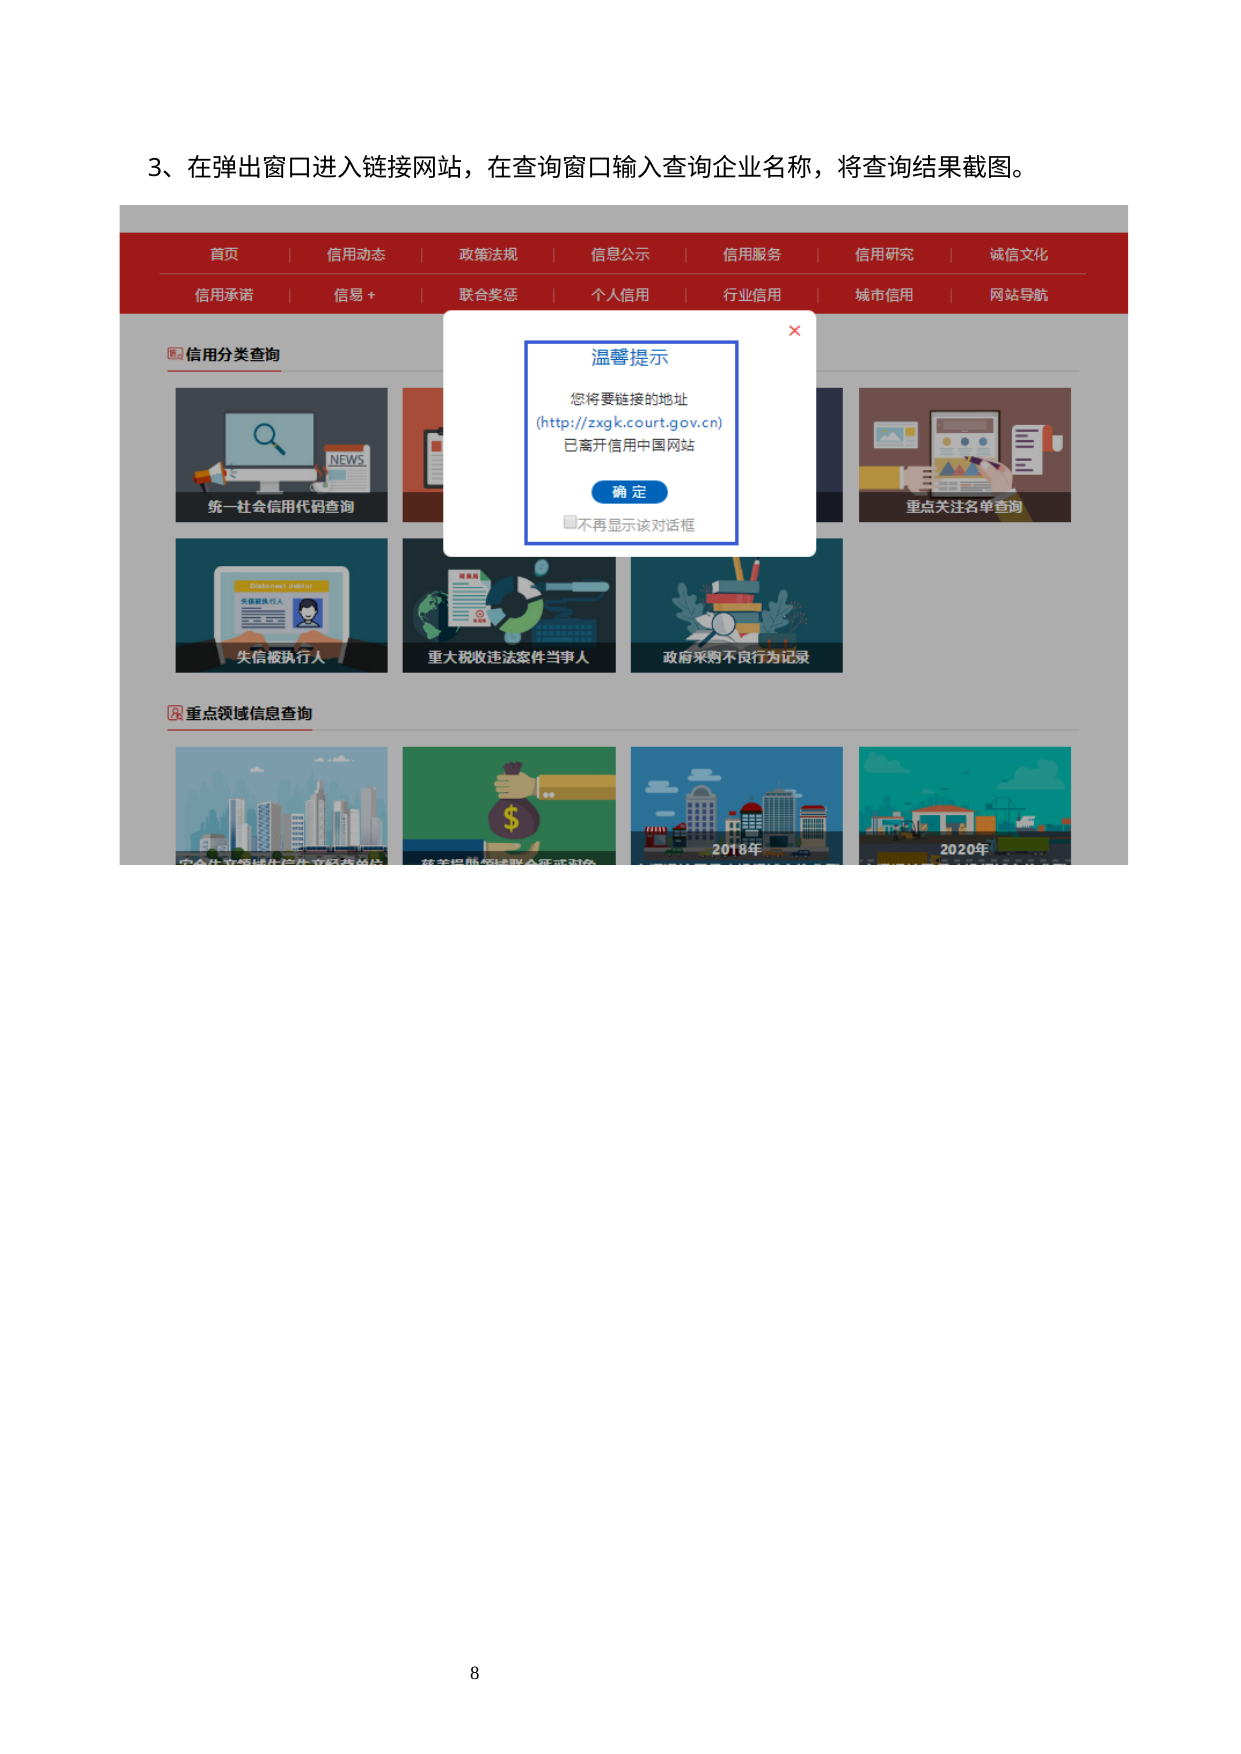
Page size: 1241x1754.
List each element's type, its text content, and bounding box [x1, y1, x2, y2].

picture [119, 205, 1129, 865]
text 3、在弹出窗口进入链接网站，在查询窗口输入查询企业名称，将查询结果截图。 [148, 148, 1092, 184]
